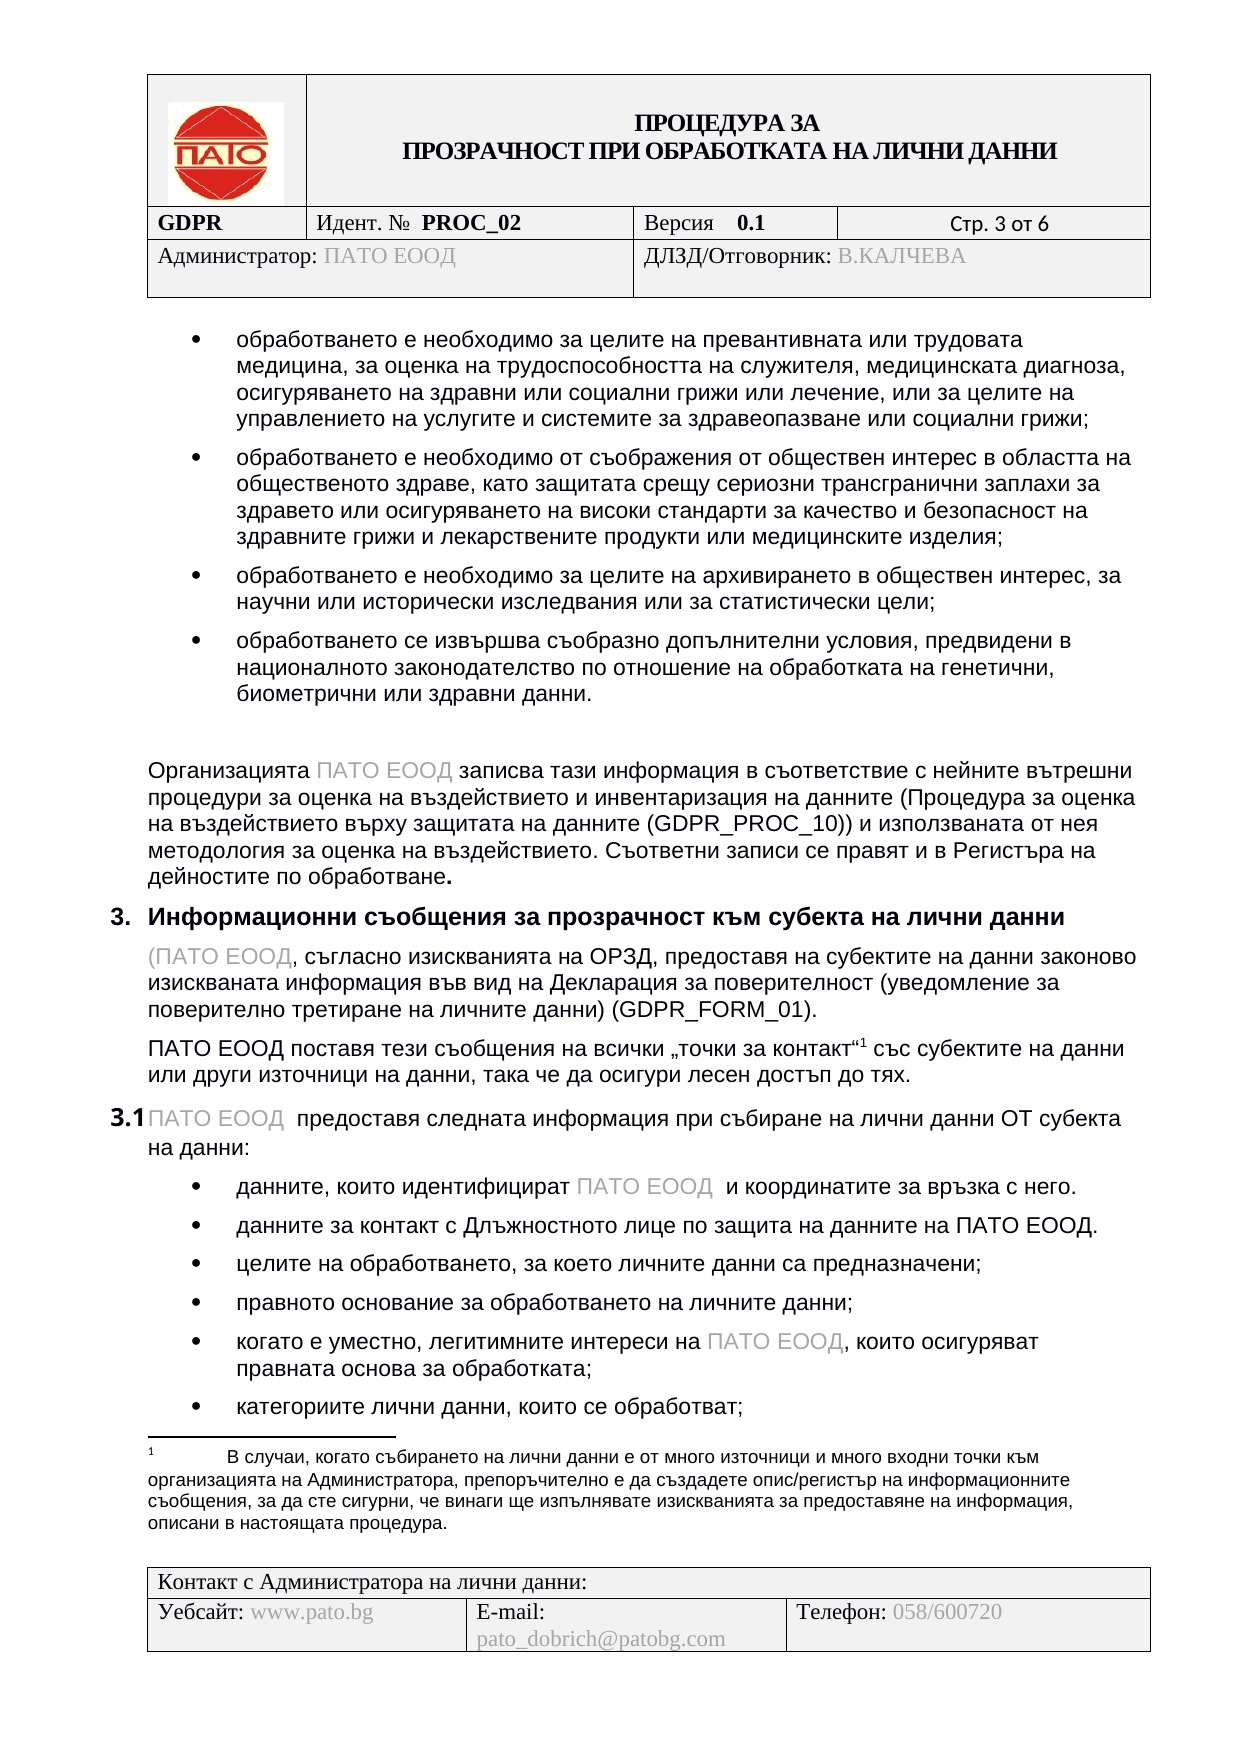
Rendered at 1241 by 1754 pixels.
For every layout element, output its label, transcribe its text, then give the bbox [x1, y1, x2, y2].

list целите на обработването, за което личните данни са предназначени; [192, 1250, 1137, 1277]
list обработването е необходимо за целите на превантивната или трудовата медицина, за оценка на трудоспособността на служителя, медицинската диагноза, осигуряването на здравни или социални грижи или лечение, или за целите на управлението на услугите и системите за здравеопазване или социални грижи; [192, 326, 1137, 431]
text Организацията ПАТО ЕООД записва тази информация в съответствие с нейните вътрешни процедури за оценка на въздействието и инвентаризация на данните (Процедура за оценка на въздействието върху защитата на данните (GDPR_PROC_10)) и използваната от нея методология за оценка на въздействието. Съответни записи се правят и в Регистъра на дейностите по обработване. [148, 757, 1137, 889]
text (ПАТО ЕООД, съгласно изискванията на ОРЗД, предоставя на субектите на данни законово изискваната информация във вид на Декларация за поверителност (уведомление за поверително третиране на личните данни) (GDPR_FORM_01). [148, 943, 1137, 1022]
list обработването е необходимо за целите на архивирането в обществен интерес, за научни или исторически изследвания или за статистически цели; [192, 562, 1137, 614]
list Информационни съобщения за прозрачност към субекта на лични данни [110, 902, 1137, 931]
list ПАТО ЕООД предоставя следната информация при събиране на лични данни ОТ субекта на данни: [110, 1100, 1137, 1160]
list категориите лични данни, които се обработват; [192, 1393, 1137, 1420]
text ПАТО ЕООД поставя тези съобщения на всички „точки за контакт“ със субектите на данни или други източници на данни, така че да осигури лесен достъп до тях. [148, 1034, 1137, 1087]
list правното основание за обработването на личните данни; [192, 1289, 1137, 1316]
picture [167, 102, 285, 206]
list когато е уместно, легитимните интереси на ПАТО ЕООД, които осигуряват правната основа за обработката; [192, 1328, 1137, 1381]
list обработването е необходимо от съображения от обществен интерес в областта на общественото здраве, като защитата срещу сериозни трансгранични заплахи за здравето или осигуряването на високи стандарти за качество и безопасност на здравните грижи и лекарствените продукти или медицинските изделия; [192, 444, 1137, 549]
list данните, които идентифицират ПАТО ЕООД и координатите за връзка с него. [192, 1173, 1137, 1199]
list данните за контакт с Длъжностното лице по защита на данните на ПАТО ЕООД. [192, 1212, 1137, 1238]
list обработването се извършва съобразно допълнителни условия, предвидени в националното законодателство по отношение на обработката на генетични, биометрични или здравни данни. [192, 627, 1137, 706]
